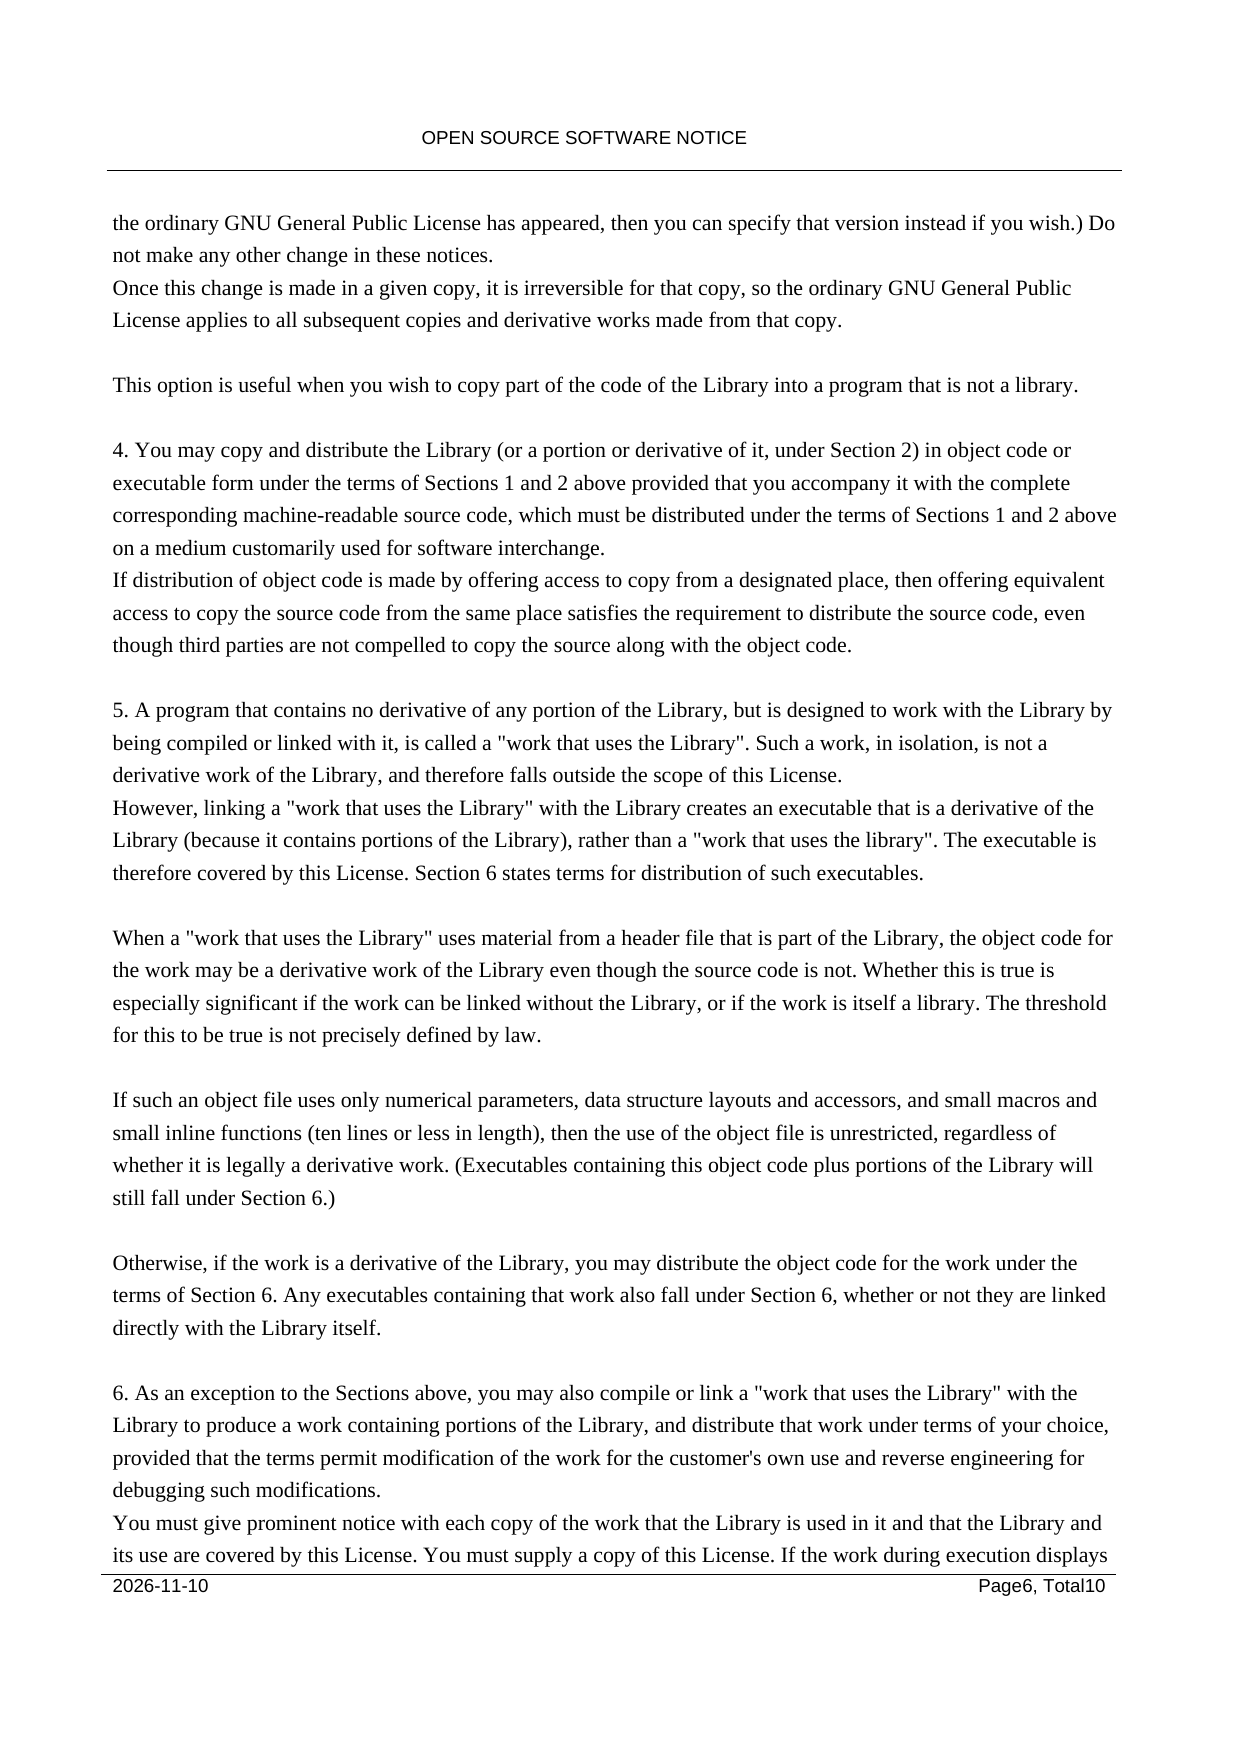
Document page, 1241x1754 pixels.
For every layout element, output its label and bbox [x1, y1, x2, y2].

text [112, 206, 1128, 1571]
